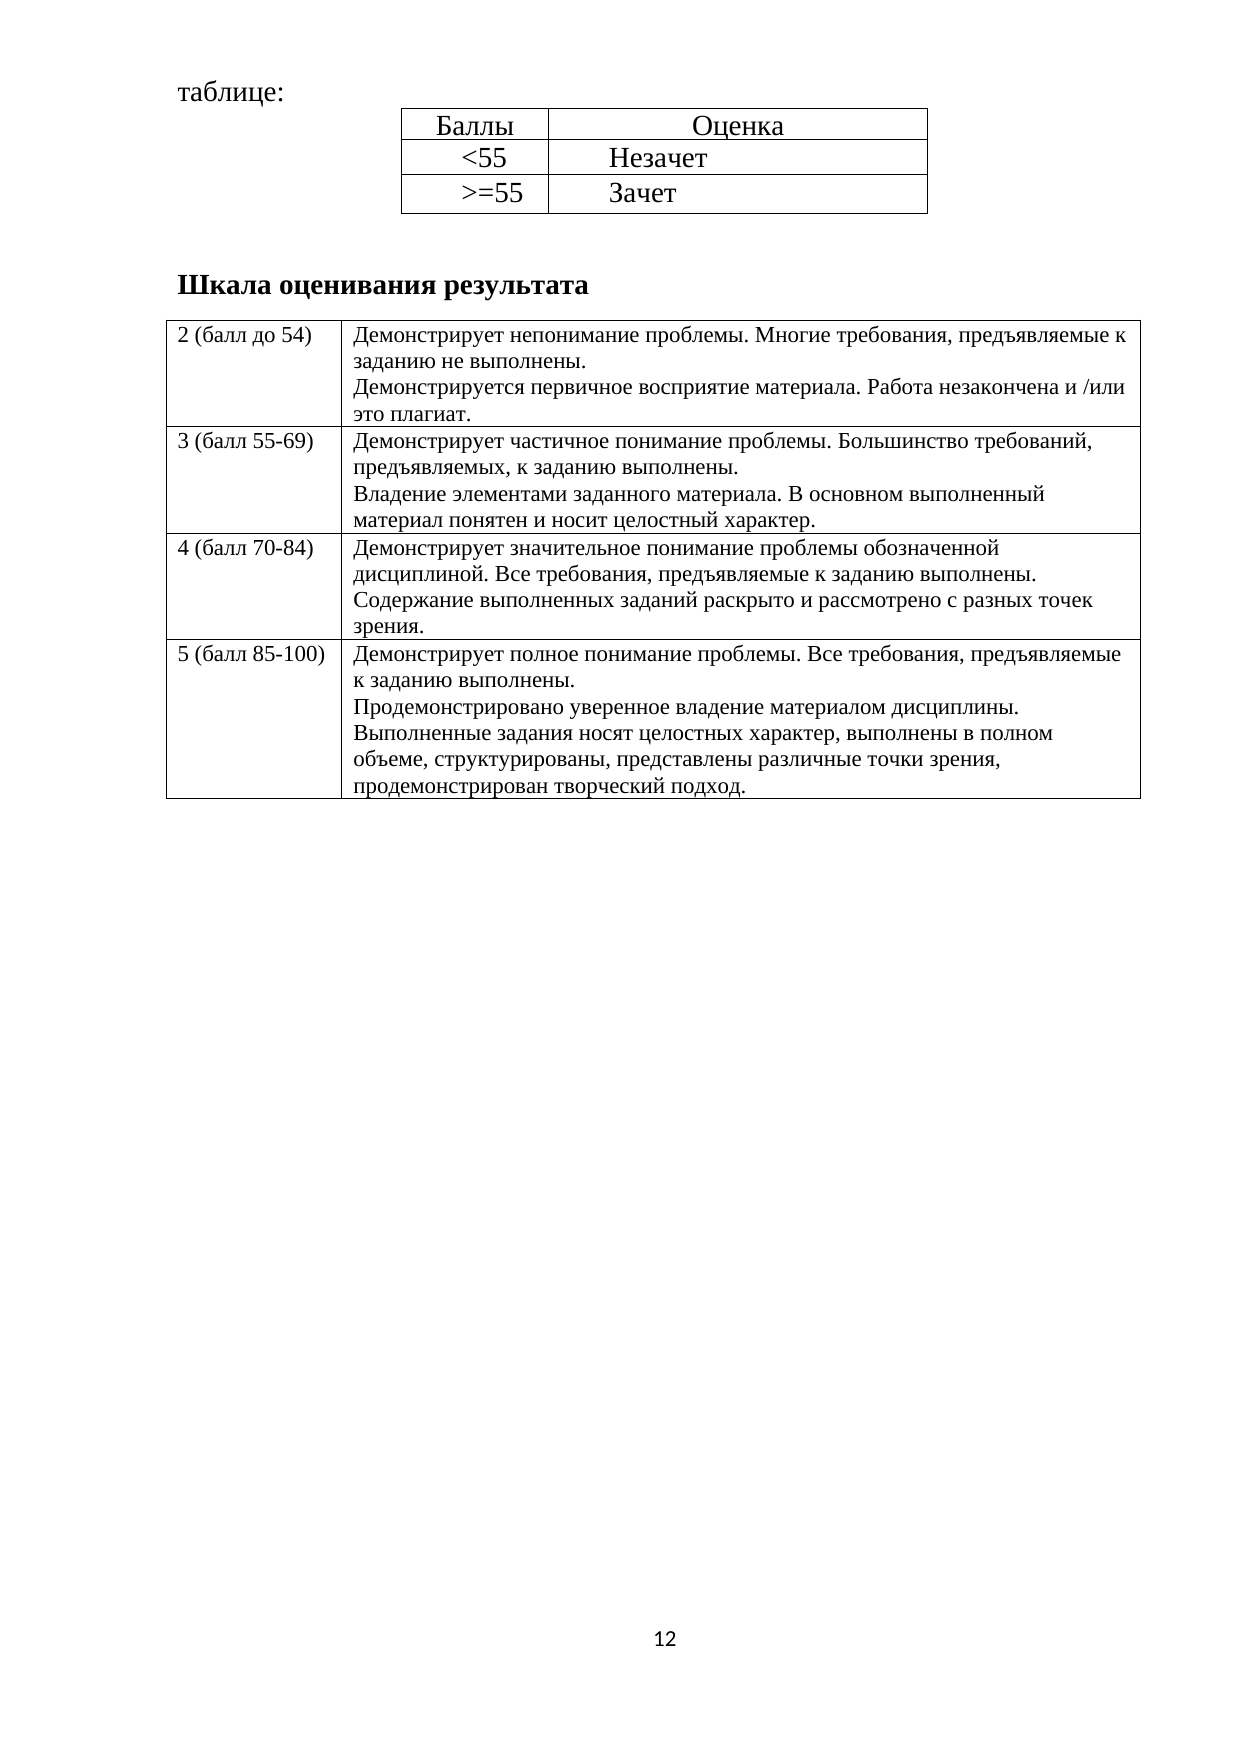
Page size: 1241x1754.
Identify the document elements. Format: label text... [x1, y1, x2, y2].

table_cell <55 [402, 140, 548, 174]
text Шкала оценивания результата [177, 267, 1152, 300]
table_cell Зачет [549, 175, 927, 213]
table_cell 3 (балл 55-69) [167, 427, 341, 532]
table_header Баллы [402, 109, 548, 139]
table_cell 4 (балл 70-84) [167, 534, 341, 639]
table_header Оценка [549, 109, 927, 139]
table_header 2 (балл до 54) [167, 321, 341, 426]
table_cell 5 (балл 85-100) [167, 640, 341, 798]
table_cell Незачет [549, 140, 927, 174]
table_cell Демонстрирует частичное понимание проблемы. Большинство требований, предъявляемых, к заданию выполнены. Владение элементами заданного материала. В основном выполненный материал понятен и носит целостный характер. [342, 427, 1140, 532]
table_cell Демонстрирует полное понимание проблемы. Все требования, предъявляемые к заданию выполнены. Продемонстрировано уверенное владение материалом дисциплины. Выполненные задания носят целостных характер, выполнены в полном объеме, структурированы, представлены различные точки зрения, продемонстрирован творческий подход. [342, 640, 1140, 798]
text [177, 74, 1152, 107]
table_cell >=55 [402, 175, 548, 213]
table_cell Демонстрирует значительное понимание проблемы обозначенной дисциплиной. Все требования, предъявляемые к заданию выполнены. Содержание выполненных заданий раскрыто и рассмотрено с разных точек зрения. [342, 534, 1140, 639]
table_header Демонстрирует непонимание проблемы. Многие требования, предъявляемые к заданию не выполнены. Демонстрируется первичное восприятие материала. Работа незакончена и /или это плагиат. [342, 321, 1140, 426]
